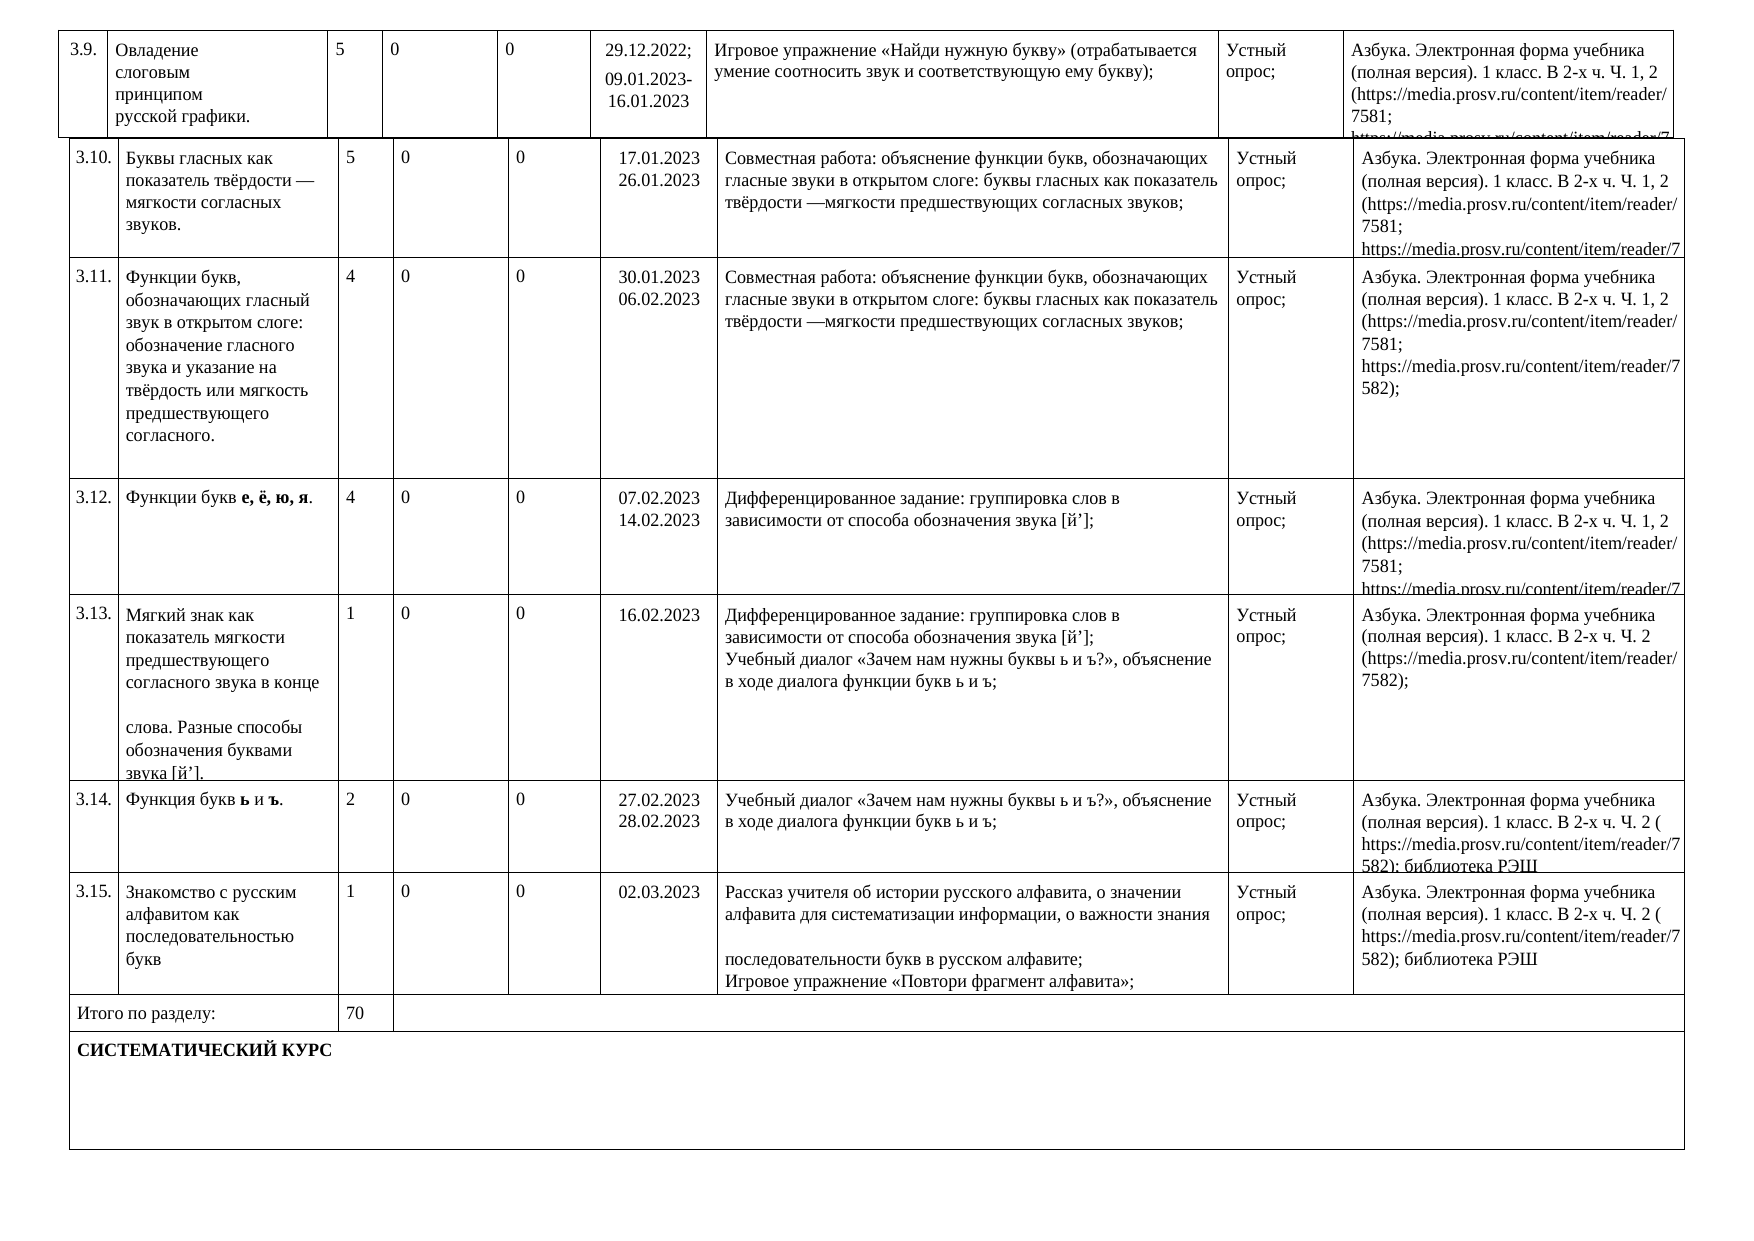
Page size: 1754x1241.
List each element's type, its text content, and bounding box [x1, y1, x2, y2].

table_cell 0 [394, 258, 508, 478]
table_header 0 [509, 139, 600, 257]
table_cell Совместная работа: объяснение функции букв, обозначающих гласные звуки в открытом слоге: буквы гласных как показатель твёрдости —мягкости предшествующих согласных звуков; [718, 258, 1228, 478]
table_cell Знакомство с русским алфавитом как последовательностью букв [119, 873, 338, 994]
table_cell 0 [509, 479, 600, 594]
table_header Устный опрос; [1229, 139, 1353, 257]
table_cell 3.12. [70, 479, 118, 594]
table_cell 3.14. [70, 781, 118, 872]
table_cell 4 [339, 258, 393, 478]
table_cell 0 [509, 595, 600, 779]
table_cell 3.15. [70, 873, 118, 994]
table_cell 0 [509, 258, 600, 478]
table_cell Устный опрос; [1229, 873, 1353, 994]
table_cell Устный опрос; [1229, 781, 1353, 872]
table_header 3.10. [70, 139, 118, 257]
table_header 0 [394, 139, 508, 257]
table_header 5 [339, 139, 393, 257]
table_cell Азбука. Электронная форма учебника (полная версия). 1 класс. В 2-х ч. Ч. 2 ( https://media.prosv.ru/content/item/reader/7582); библиотека РЭШ [1354, 873, 1684, 994]
table_cell 1 [339, 595, 393, 779]
table_cell Игровое упражнение «Найди нужную букву» (отрабатывается умение соотносить звук и соответствующую ему букву); [707, 31, 1218, 137]
table_cell Устный опрос; [1229, 479, 1353, 594]
table_cell Рассказ учителя об истории русского алфавита, о значении алфавита для систематизации информации, о важности знания последовательности букв в русском алфавите; Игровое упражнение «Повтори фрагмент алфавита»; [718, 873, 1228, 994]
table_cell 4 [339, 479, 393, 594]
table_cell 0 [383, 31, 497, 137]
table_header Азбука. Электронная форма учебника (полная версия). 1 класс. В 2-х ч. Ч. 1, 2 (https://media.prosv.ru/content/item/reader/7581; https://media.prosv.ru/content/item/reader/7582); библиотека РЭШ [1354, 139, 1684, 257]
table_cell Функции букв е, ё, ю, я. [119, 479, 338, 594]
table_header Буквы гласных как показатель твёрдости — мягкости согласных звуков. [119, 139, 338, 257]
table_cell 0 [394, 873, 508, 994]
table_cell 3.13. [70, 595, 118, 779]
table_cell 0 [394, 781, 508, 872]
table_cell Функции букв, обозначающих гласный звук в открытом слоге: обозначение гласного звука и указание на твёрдость или мягкость предшествующего согласного. [119, 258, 338, 478]
table_cell 3.11. [70, 258, 118, 478]
table_cell Устный опрос; [1229, 595, 1353, 779]
table_cell 16.02.2023 [601, 595, 717, 779]
table_cell Азбука. Электронная форма учебника (полная версия). 1 класс. В 2-х ч. Ч. 2 ( https://media.prosv.ru/content/item/reader/7582); библиотека РЭШ [1354, 781, 1684, 872]
table_cell Азбука. Электронная форма учебника (полная версия). 1 класс. В 2-х ч. Ч. 1, 2 (https://media.prosv.ru/content/item/reader/7581; https://media.prosv.ru/content/item/reader/7582); библиотека РЭШ [1354, 479, 1684, 594]
table_cell 29.12.2022; 09.01.2023- 16.01.2023 [591, 31, 706, 137]
table_cell 0 [394, 479, 508, 594]
table_cell 30.01.2023 06.02.2023 [601, 258, 717, 478]
table_cell [394, 995, 1684, 1031]
table_cell Учебный диалог «Зачем нам нужны буквы ь и ъ?», объяснение в ходе диалога функции букв ь и ъ; [718, 781, 1228, 872]
table_cell Функция букв ь и ъ. [119, 781, 338, 872]
table_cell Дифференцированное задание: группировка слов в зависимости от способа обозначения звука [й’]; Учебный диалог «Зачем нам нужны буквы ь и ъ?», объяснение в ходе диалога функции букв ь и ъ; [718, 595, 1228, 779]
table_header 17.01.2023 26.01.2023 [601, 139, 717, 257]
table_cell 0 [509, 873, 600, 994]
table_cell 27.02.2023 28.02.2023 [601, 781, 717, 872]
table_cell 3.9. [59, 31, 107, 137]
table_cell 0 [394, 595, 508, 779]
table_cell 0 [509, 781, 600, 872]
table_cell Овладение слоговым принципом русской графики. [108, 31, 327, 137]
table_cell Мягкий знак как показатель мягкости предшест​вующего согласного звука в конце слова. Разные способы обозначения буквами звука [й’]. [119, 595, 338, 779]
table_cell Азбука. Электронная форма учебника (полная версия). 1 класс. В 2-х ч. Ч. 1, 2 (https://media.prosv.ru/content/item/reader/7581; https://media.prosv.ru/content/item/reader/7582); [1344, 31, 1673, 137]
table_cell 70 [339, 995, 393, 1031]
table_cell 07.02.2023 14.02.2023 [601, 479, 717, 594]
table_cell 2 [339, 781, 393, 872]
table_cell СИСТЕМАТИЧЕСКИЙ КУРС [70, 1032, 1684, 1149]
table_cell 5 [328, 31, 382, 137]
table_cell Азбука. Электронная форма учебника (полная версия). 1 класс. В 2-х ч. Ч. 1, 2 (https://media.prosv.ru/content/item/reader/7581; https://media.prosv.ru/content/item/reader/7582); [1354, 258, 1684, 478]
table_cell 02.03.2023 [601, 873, 717, 994]
table_cell Устный опрос; [1219, 31, 1343, 137]
table_cell Итого по разделу: [70, 995, 338, 1031]
table_cell 1 [339, 873, 393, 994]
table_cell Устный опрос; [1229, 258, 1353, 478]
table_header Совместная работа: объяснение функции букв, обозначающих гласные звуки в открытом слоге: буквы гласных как показатель твёрдости —мягкости предшествующих согласных звуков; [718, 139, 1228, 257]
table_cell Азбука. Электронная форма учебника (полная версия). 1 класс. В 2-х ч. Ч. 2 (https://media.prosv.ru/content/item/reader/7582); [1354, 595, 1684, 779]
table_cell 0 [498, 31, 590, 137]
table_cell Дифференцированное задание: группировка слов в зависимости от способа обозначения звука [й’]; [718, 479, 1228, 594]
